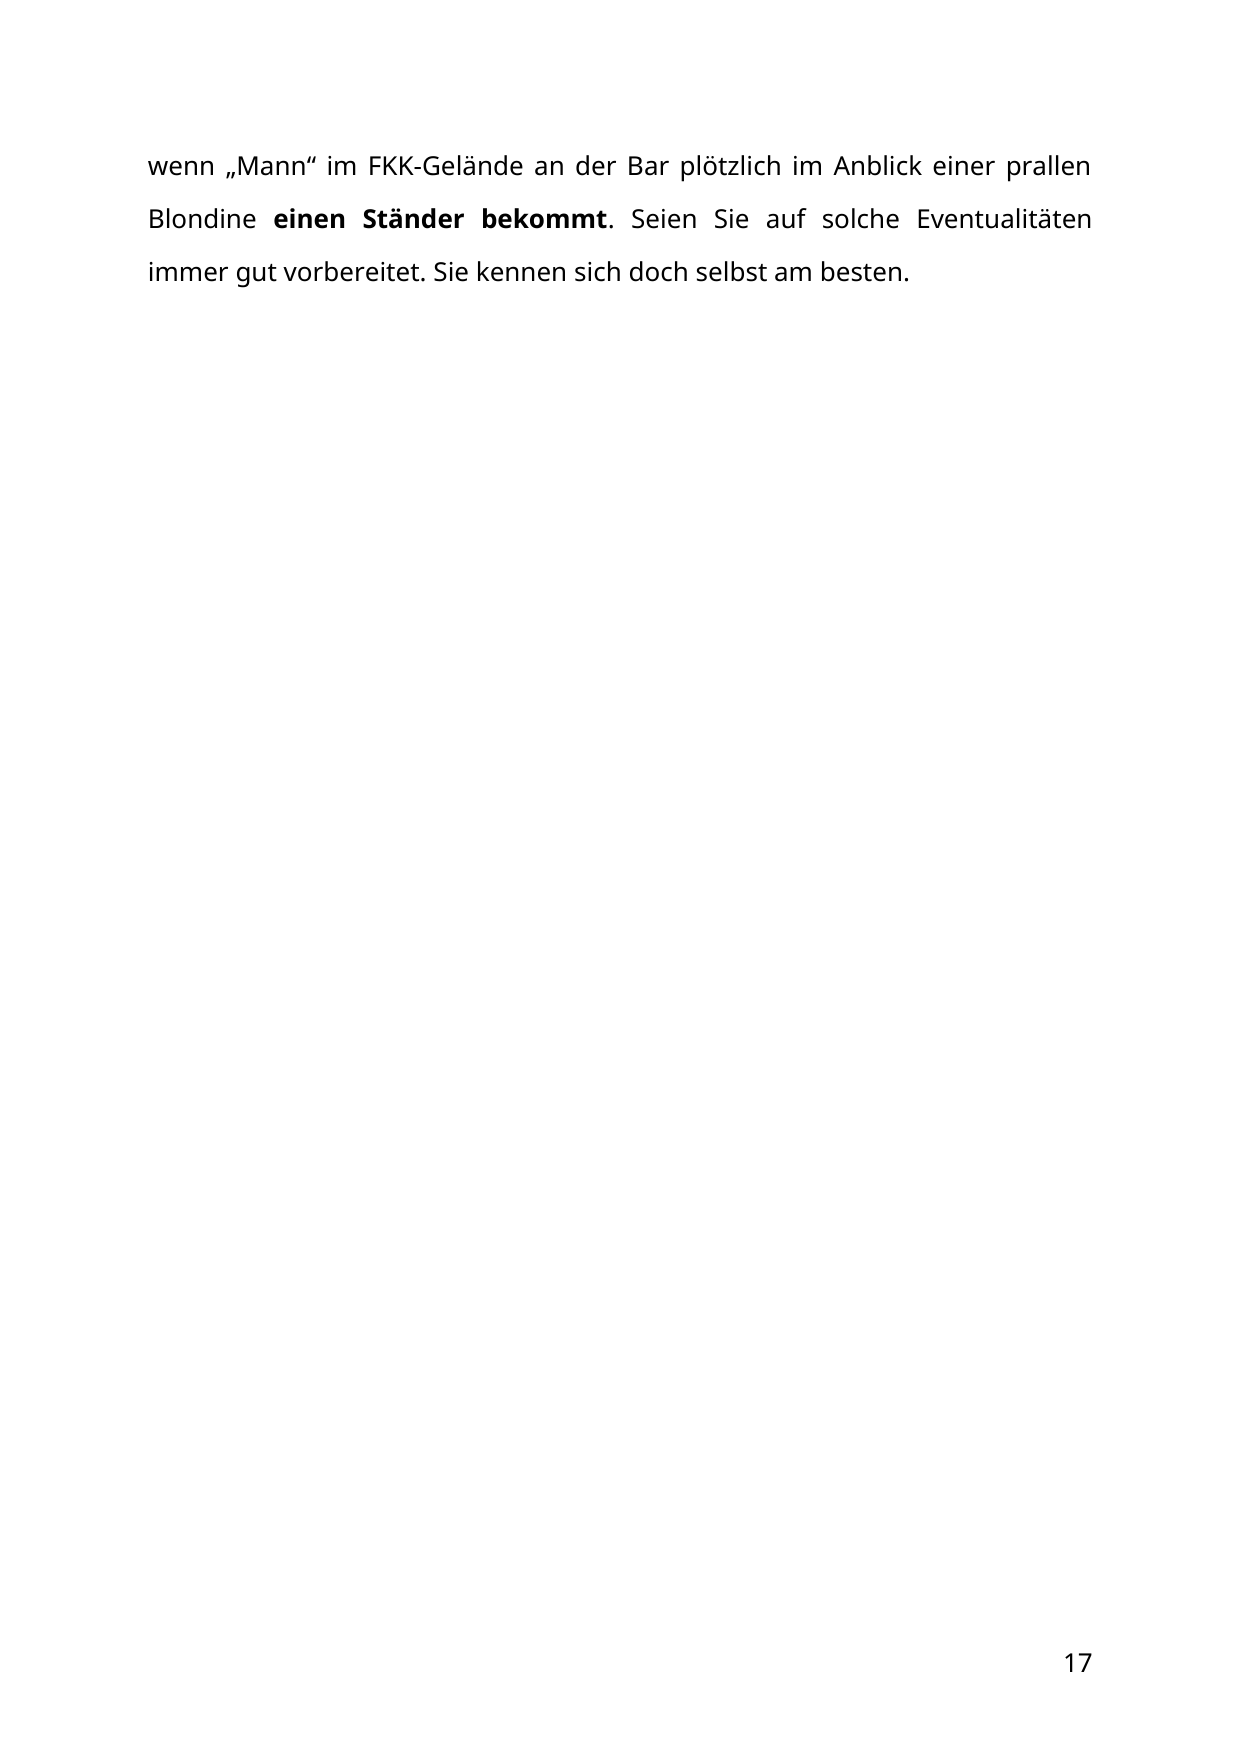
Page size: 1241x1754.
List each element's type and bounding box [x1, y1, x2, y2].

text [148, 148, 1093, 289]
